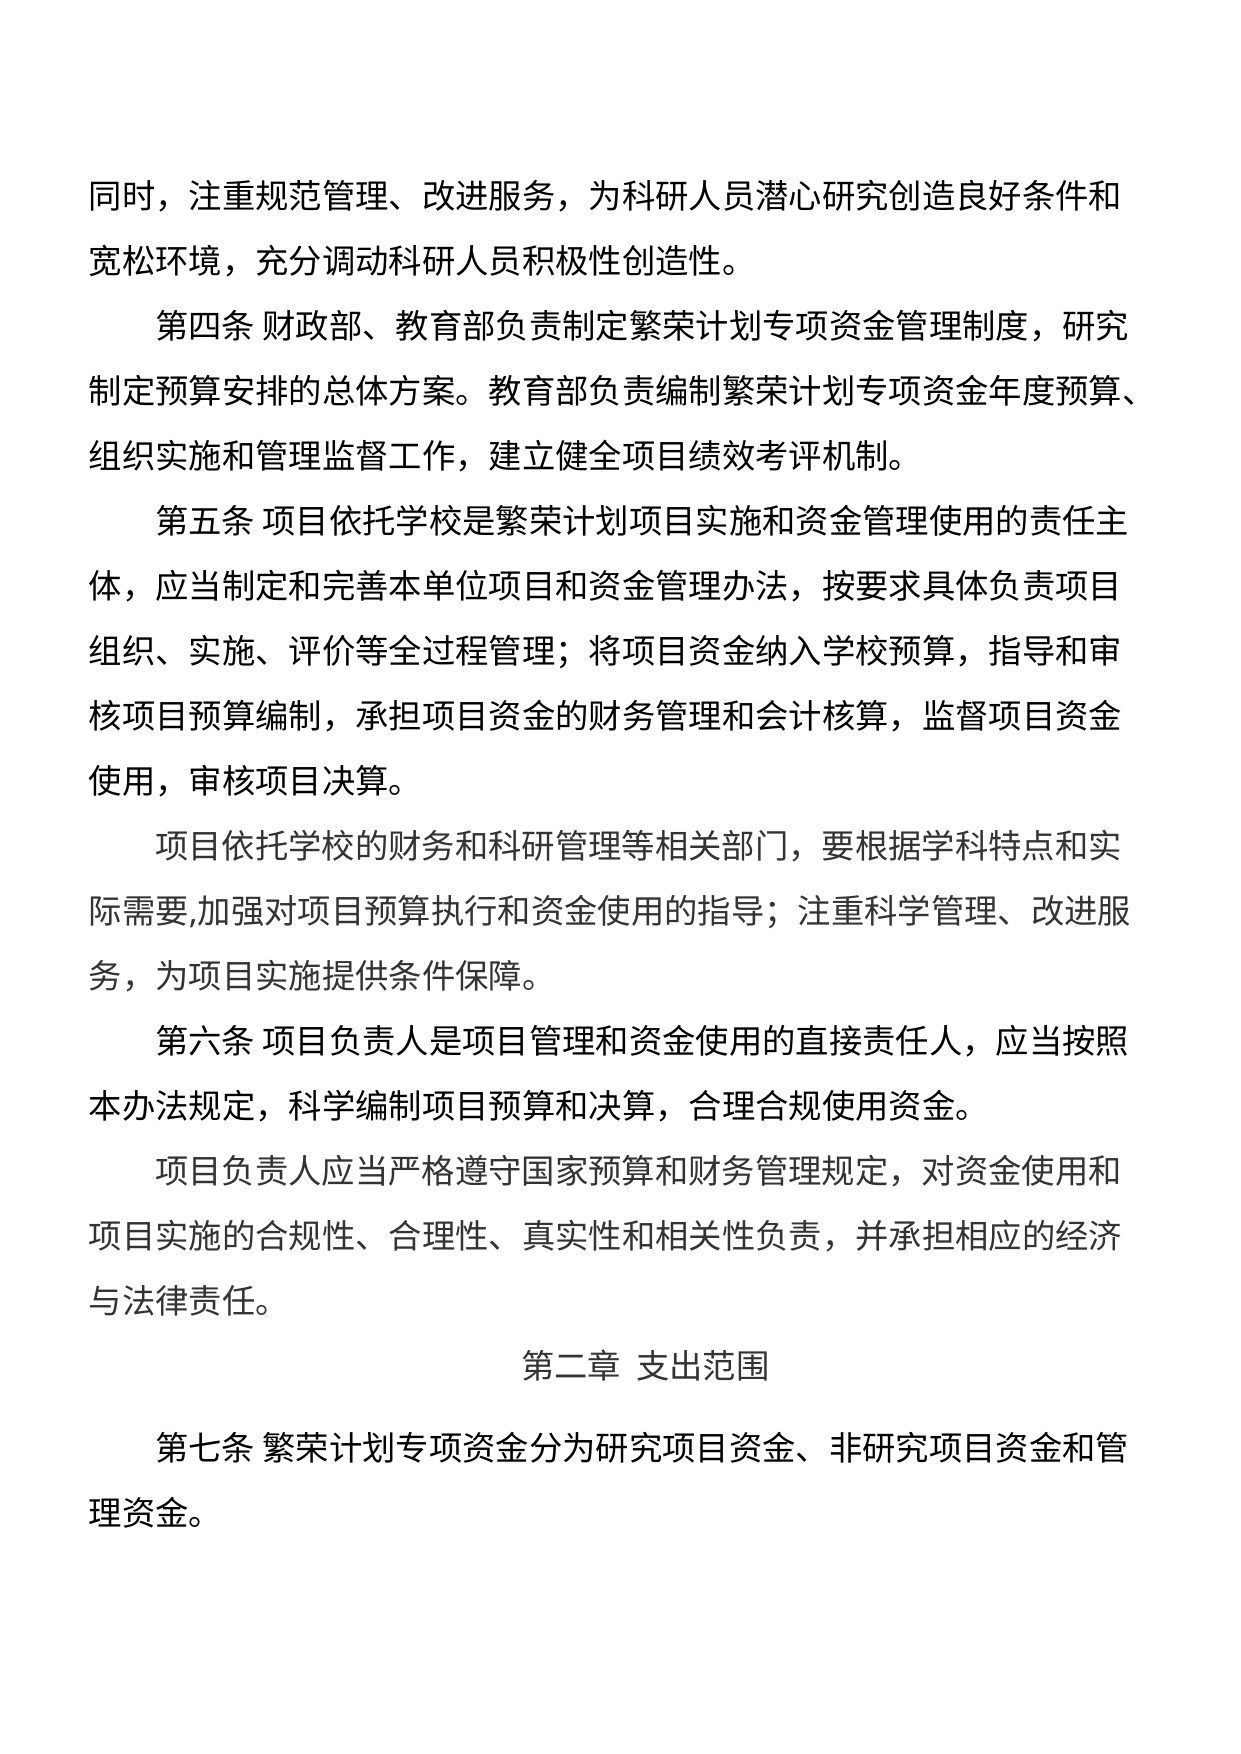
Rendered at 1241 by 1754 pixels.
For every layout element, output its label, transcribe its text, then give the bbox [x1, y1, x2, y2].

text 第二章 支出范围 [89, 1332, 1152, 1397]
text 项目负责人应当严格遵守国家预算和财务管理规定，对资金使用和项目实施的合规性、合理性、真实性和相关性负责，并承担相应的经济与法律责任。 [89, 1137, 1152, 1332]
text 第七条 繁荣计划专项资金分为研究项目资金、非研究项目资金和管理资金。 [89, 1413, 1152, 1543]
text 项目依托学校的财务和科研管理等相关部门，要根据学科特点和实际需要,加强对项目预算执行和资金使用的指导；注重科学管理、改进服务，为项目实施提供条件保障。 [89, 812, 1152, 1007]
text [89, 162, 1152, 292]
text 第六条 项目负责人是项目管理和资金使用的直接责任人，应当按照本办法规定，科学编制项目预算和决算，合理合规使用资金。 [89, 1007, 1152, 1137]
text 第四条 财政部、教育部负责制定繁荣计划专项资金管理制度，研究制定预算安排的总体方案。教育部负责编制繁荣计划专项资金年度预算、组织实施和管理监督工作，建立健全项目绩效考评机制。 [89, 292, 1152, 487]
text 第五条 项目依托学校是繁荣计划项目实施和资金管理使用的责任主体，应当制定和完善本单位项目和资金管理办法，按要求具体负责项目组织、实施、评价等全过程管理；将项目资金纳入学校预算，指导和审核项目预算编制，承担项目资金的财务管理和会计核算，监督项目资金使用，审核项目决算。 [89, 487, 1152, 812]
